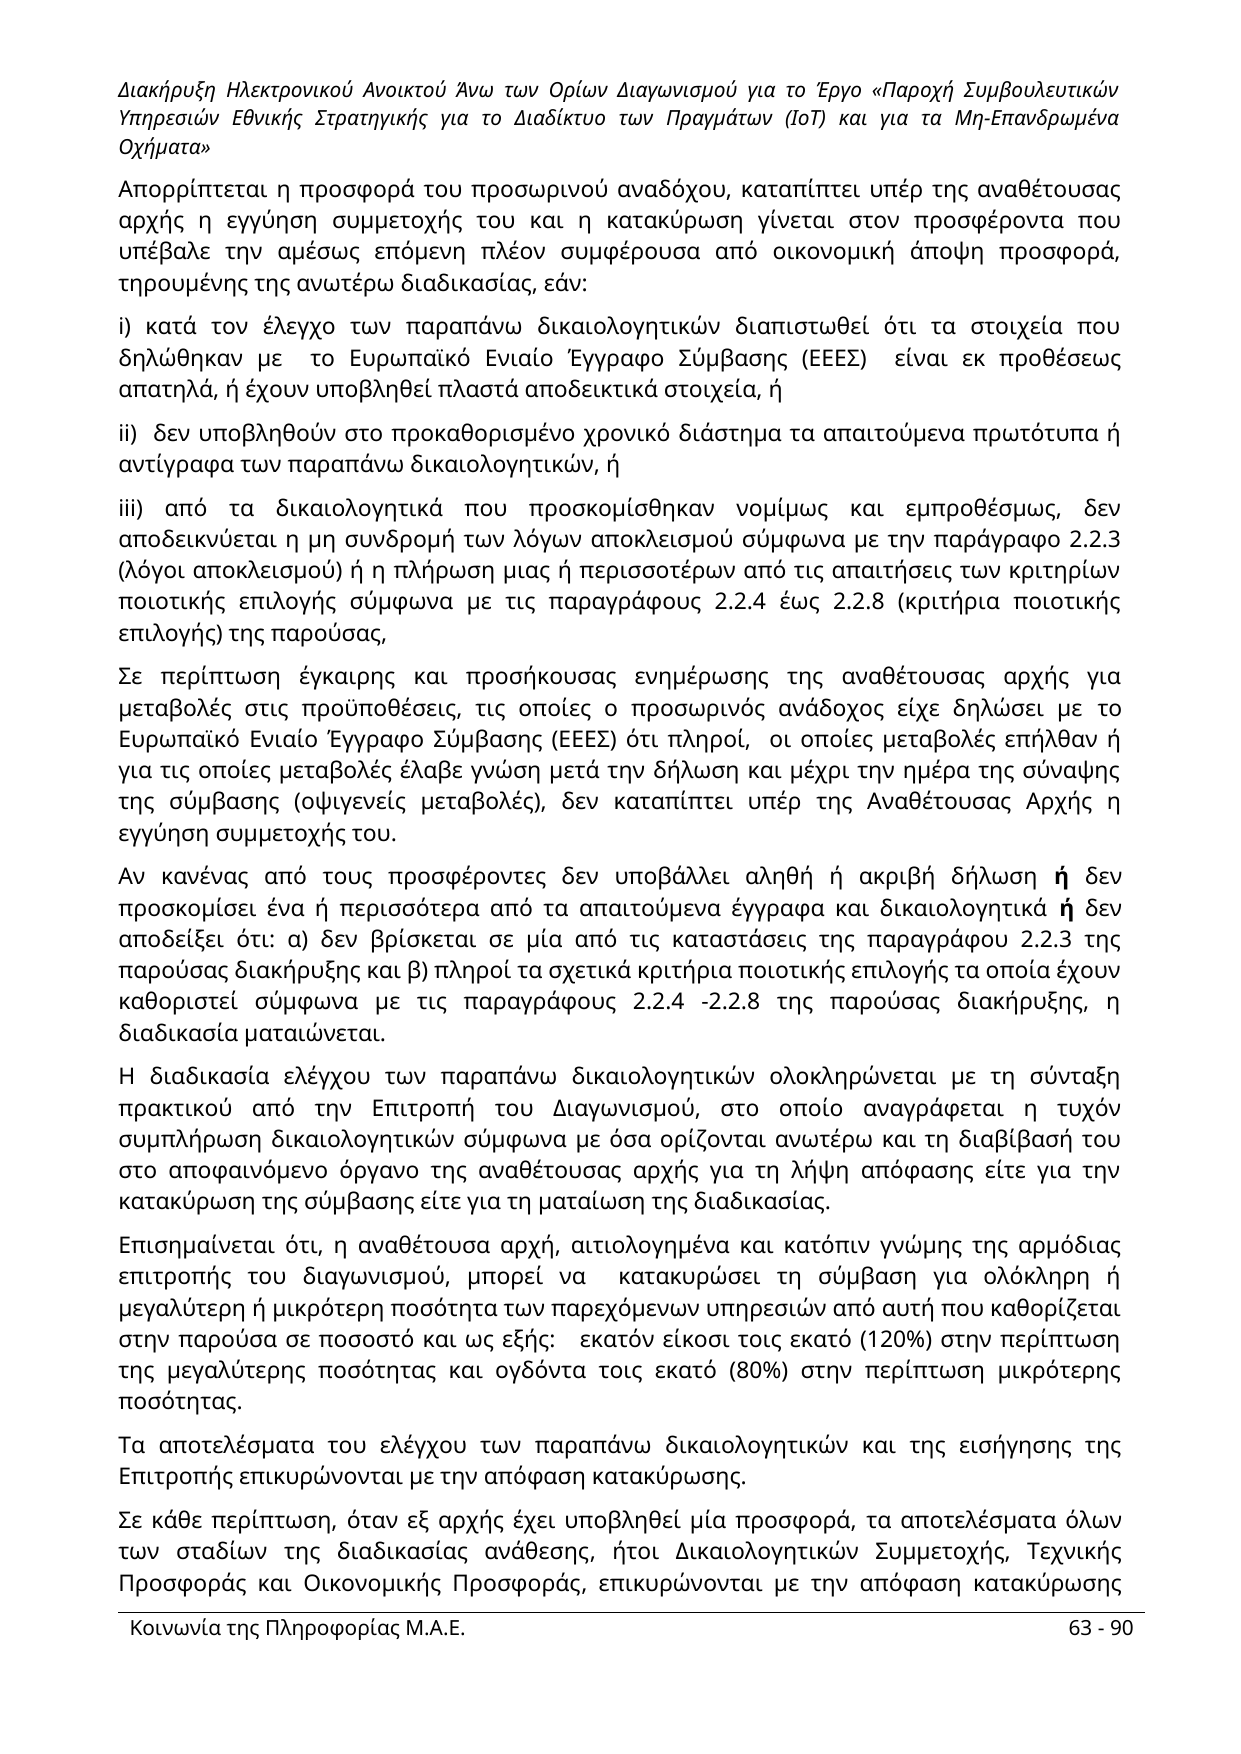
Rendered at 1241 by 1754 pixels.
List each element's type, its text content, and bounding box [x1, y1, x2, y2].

text Απορρίπτεται η προσφορά του προσωρινού αναδόχου, καταπίπτει υπέρ της αναθέτουσας αρχής η εγγύηση συμμετοχής του και η κατακύρωση γίνεται στον προσφέροντα που υπέβαλε την αμέσως επόμενη πλέον συμφέρουσα από οικονομική άποψη προσφορά, τηρουμένης της ανωτέρω διαδικασίας, εάν: [118, 173, 1122, 298]
text iii) από τα δικαιολογητικά που προσκομίσθηκαν νομίμως και εμπροθέσμως, δεν αποδεικνύεται η μη συνδρομή των λόγων αποκλεισμού σύμφωνα με την παράγραφο 2.2.3 (λόγοι αποκλεισμού) ή η πλήρωση μιας ή περισσοτέρων από τις απαιτήσεις των κριτηρίων ποιοτικής επιλογής σύμφωνα με τις παραγράφους 2.2.4 έως 2.2.8 (κριτήρια ποιοτικής επιλογής) της παρούσας, [118, 492, 1122, 648]
text Τα αποτελέσματα του ελέγχου των παραπάνω δικαιολογητικών και της εισήγησης της Επιτροπής επικυρώνονται με την απόφαση κατακύρωσης. [118, 1429, 1122, 1492]
text Επισημαίνεται ότι, η αναθέτουσα αρχή, αιτιολογημένα και κατόπιν γνώμης της αρμόδιας επιτροπής του διαγωνισμού, μπορεί να κατακυρώσει τη σύμβαση για ολόκληρη ή μεγαλύτερη ή μικρότερη ποσότητα των παρεχόμενων υπηρεσιών από αυτή που καθορίζεται στην παρούσα σε ποσοστό και ως εξής: εκατόν είκοσι τοις εκατό (120%) στην περίπτωση της μεγαλύτερης ποσότητας και ογδόντα τοις εκατό (80%) στην περίπτωση μικρότερης ποσότητας. [118, 1229, 1122, 1417]
text ii) δεν υποβληθούν στο προκαθορισμένο χρονικό διάστημα τα απαιτούμενα πρωτότυπα ή αντίγραφα των παραπάνω δικαιολογητικών, ή [118, 417, 1122, 479]
text Η διαδικασία ελέγχου των παραπάνω δικαιολογητικών ολοκληρώνεται με τη σύνταξη πρακτικού από την Επιτροπή του Διαγωνισμού, στο οποίο αναγράφεται η τυχόν συμπλήρωση δικαιολογητικών σύμφωνα με όσα ορίζονται ανωτέρω και τη διαβίβασή του στο αποφαινόμενο όργανο της αναθέτουσας αρχής για τη λήψη απόφασης είτε για την κατακύρωση της σύμβασης είτε για τη ματαίωση της διαδικασίας. [118, 1060, 1122, 1217]
text i) κατά τον έλεγχο των παραπάνω δικαιολογητικών διαπιστωθεί ότι τα στοιχεία που δηλώθηκαν με το Ευρωπαϊκό Ενιαίο Έγγραφο Σύμβασης (ΕΕΕΣ) είναι εκ προθέσεως απατηλά, ή έχουν υποβληθεί πλαστά αποδεικτικά στοιχεία, ή [118, 310, 1122, 404]
text Αν κανένας από τους προσφέροντες δεν υποβάλλει αληθή ή ακριβή δήλωση ή δεν προσκομίσει ένα ή περισσότερα από τα απαιτούμενα έγγραφα και δικαιολογητικά ή δεν αποδείξει ότι: α) δεν βρίσκεται σε μία από τις καταστάσεις της παραγράφου 2.2.3 της παρούσας διακήρυξης και β) πληροί τα σχετικά κριτήρια ποιοτικής επιλογής τα οποία έχουν καθοριστεί σύμφωνα με τις παραγράφους 2.2.4 -2.2.8 της παρούσας διακήρυξης, η διαδικασία ματαιώνεται. [118, 860, 1122, 1048]
text Σε περίπτωση έγκαιρης και προσήκουσας ενημέρωσης της αναθέτουσας αρχής για μεταβολές στις προϋποθέσεις, τις οποίες ο προσωρινός ανάδοχος είχε δηλώσει με το Ευρωπαϊκό Ενιαίο Έγγραφο Σύμβασης (ΕΕΕΣ) ότι πληροί, οι οποίες μεταβολές επήλθαν ή για τις οποίες μεταβολές έλαβε γνώση μετά την δήλωση και μέχρι την ημέρα της σύναψης της σύμβασης (οψιγενείς μεταβολές), δεν καταπίπτει υπέρ της Αναθέτουσας Αρχής η εγγύηση συμμετοχής του. [118, 660, 1122, 848]
